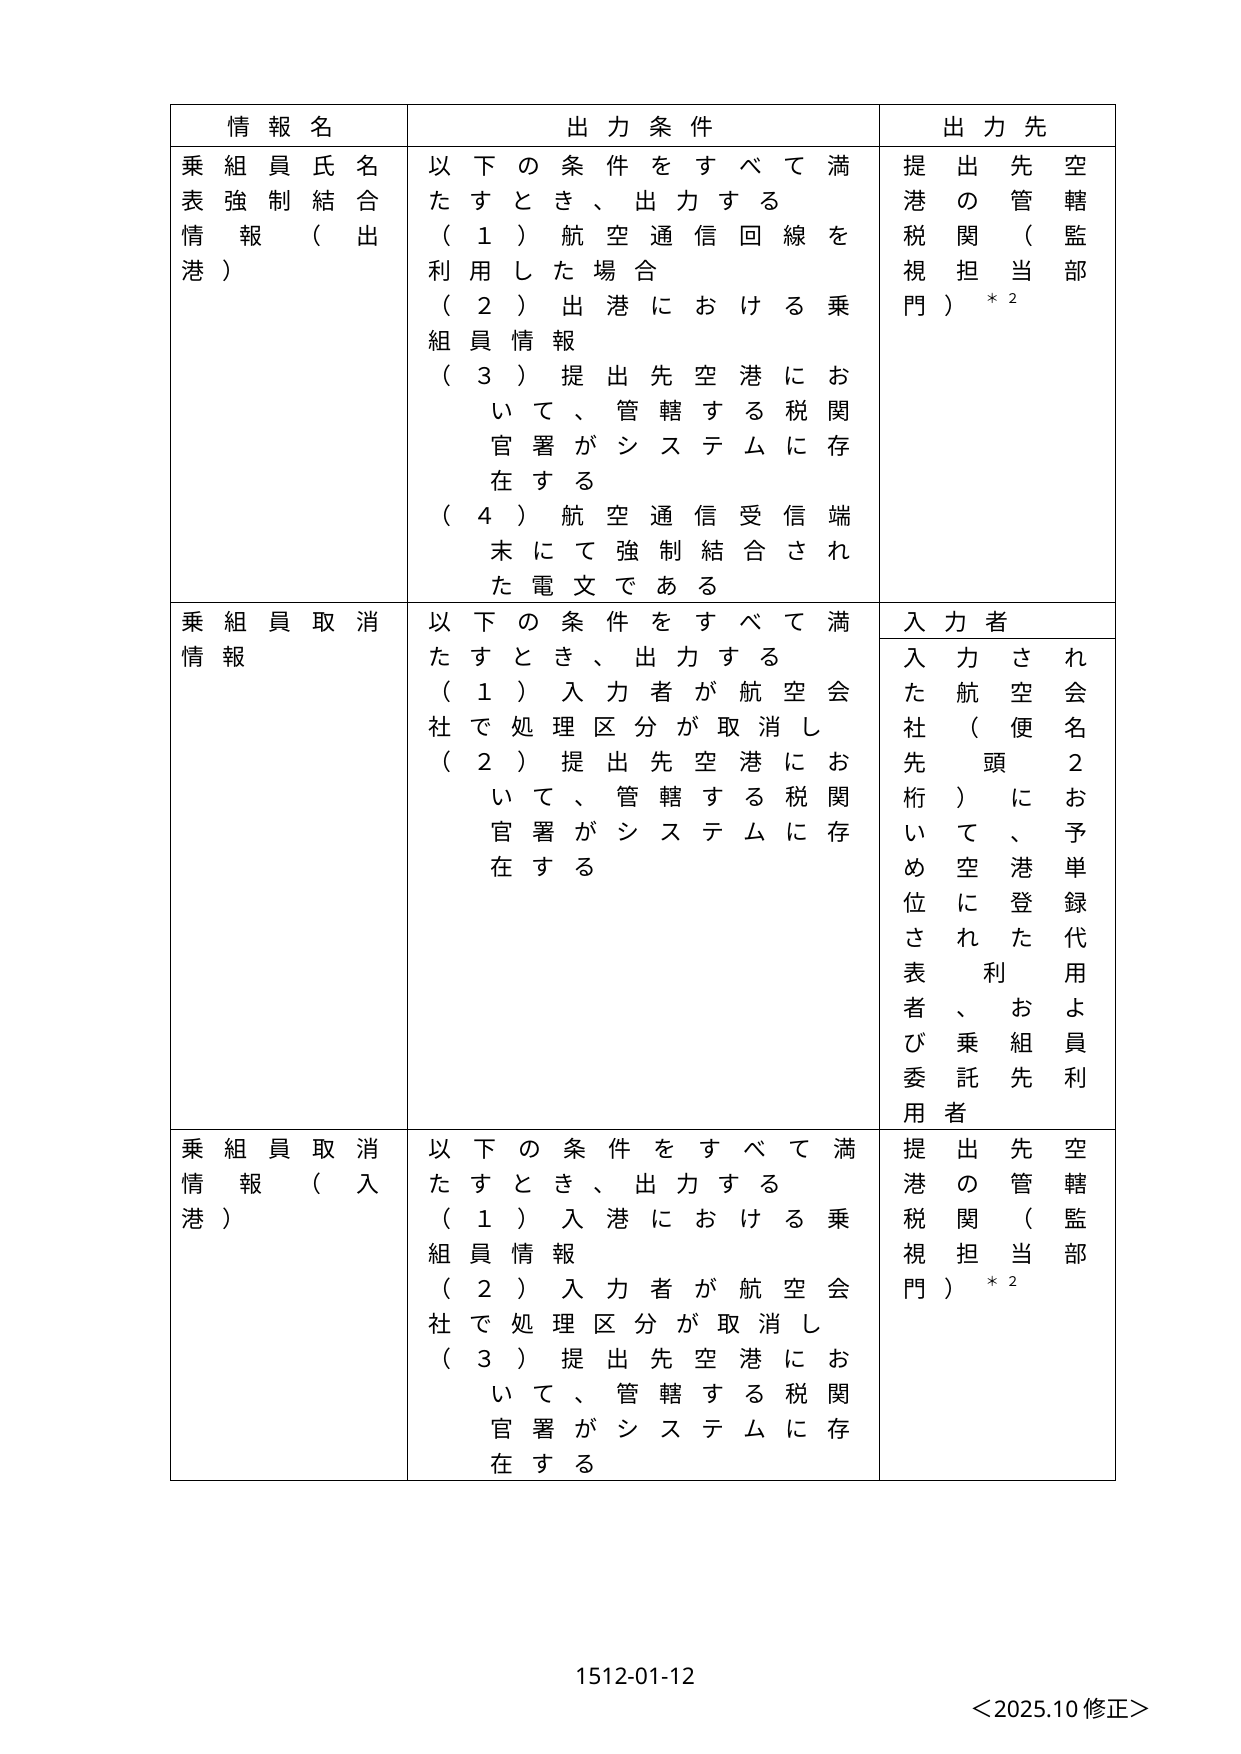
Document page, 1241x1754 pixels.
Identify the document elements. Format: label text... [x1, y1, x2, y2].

table_cell 提出先空港の管轄税関（監視担当部門）＊２ [880, 1130, 1115, 1480]
table_cell 提出先空港の管轄税関（監視担当部門）＊２ [880, 147, 1115, 602]
table_cell 入力者 [880, 603, 1115, 638]
table_header 出力条件 [408, 105, 879, 146]
table_header 情報名 [171, 105, 407, 146]
table_cell 以下の条件をすべて満たすとき、出力する （１）入港における乗組員情報 （２）入力者が航空会社で処理区分が取消し （３）提出先空港において、管轄する税関官署がシステムに存在する [408, 1130, 879, 1480]
table_header 出力先 [880, 105, 1115, 146]
table_cell 以下の条件をすべて満たすとき、出力する （１）入力者が航空会社で処理区分が取消し （２）提出先空港において、管轄する税関官署がシステムに存在する [408, 603, 879, 1129]
table_cell 乗組員氏名表強制結合情報（出港） [171, 147, 407, 602]
table_cell 乗組員取消情報（入港） [171, 1130, 407, 1480]
table_cell 入力された航空会社（便名先頭２桁）において、予め空港単位に登録された代表利用者、および乗組員委託先利用者 [880, 639, 1115, 1129]
table_cell 以下の条件をすべて満たすとき、出力する （１）航空通信回線を利用した場合 （２）出港における乗組員情報 （３）提出先空港において、管轄する税関官署がシステムに存在する （４）航空通信受信端末にて強制結合された電文である [408, 147, 879, 602]
table_cell 乗組員取消情報 [171, 603, 407, 1129]
